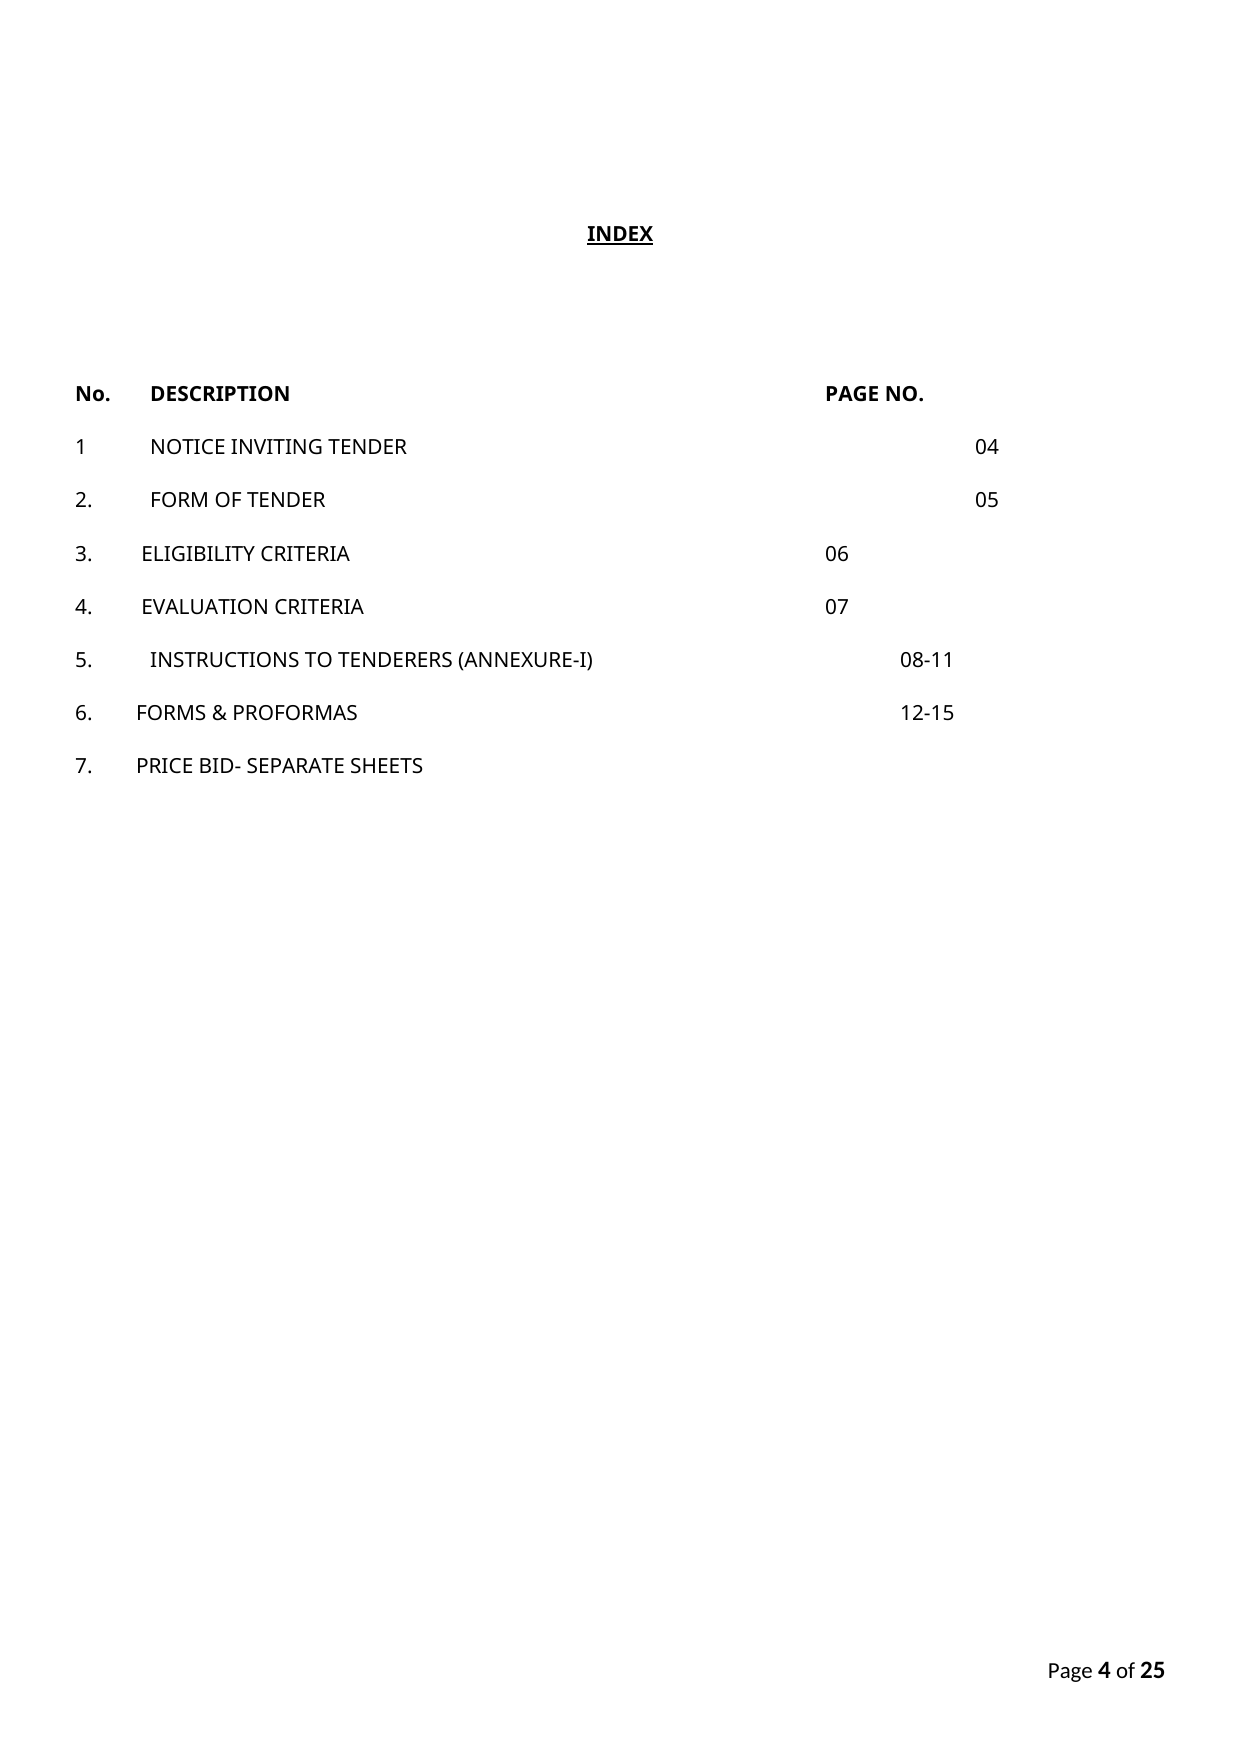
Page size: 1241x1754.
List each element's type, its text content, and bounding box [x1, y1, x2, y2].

text 6. FORMS & PROFORMAS 12-15 [75, 698, 1165, 727]
text 7. PRICE BID- SEPARATE SHEETS [75, 752, 1165, 780]
text 4. EVALUATION CRITERIA 07 [75, 592, 1165, 620]
text 3. ELIGIBILITY CRITERIA 06 [75, 539, 1165, 567]
text No. DESCRIPTION PAGE NO. [75, 379, 1165, 407]
text 1 NOTICE INVITING TENDER 04 [75, 432, 1165, 461]
text 5. INSTRUCTIONS TO TENDERERS (ANNEXURE-I) 08-11 [75, 645, 1165, 674]
text INDEX [75, 219, 1165, 248]
text 2. FORM OF TENDER 05 [75, 486, 1165, 514]
